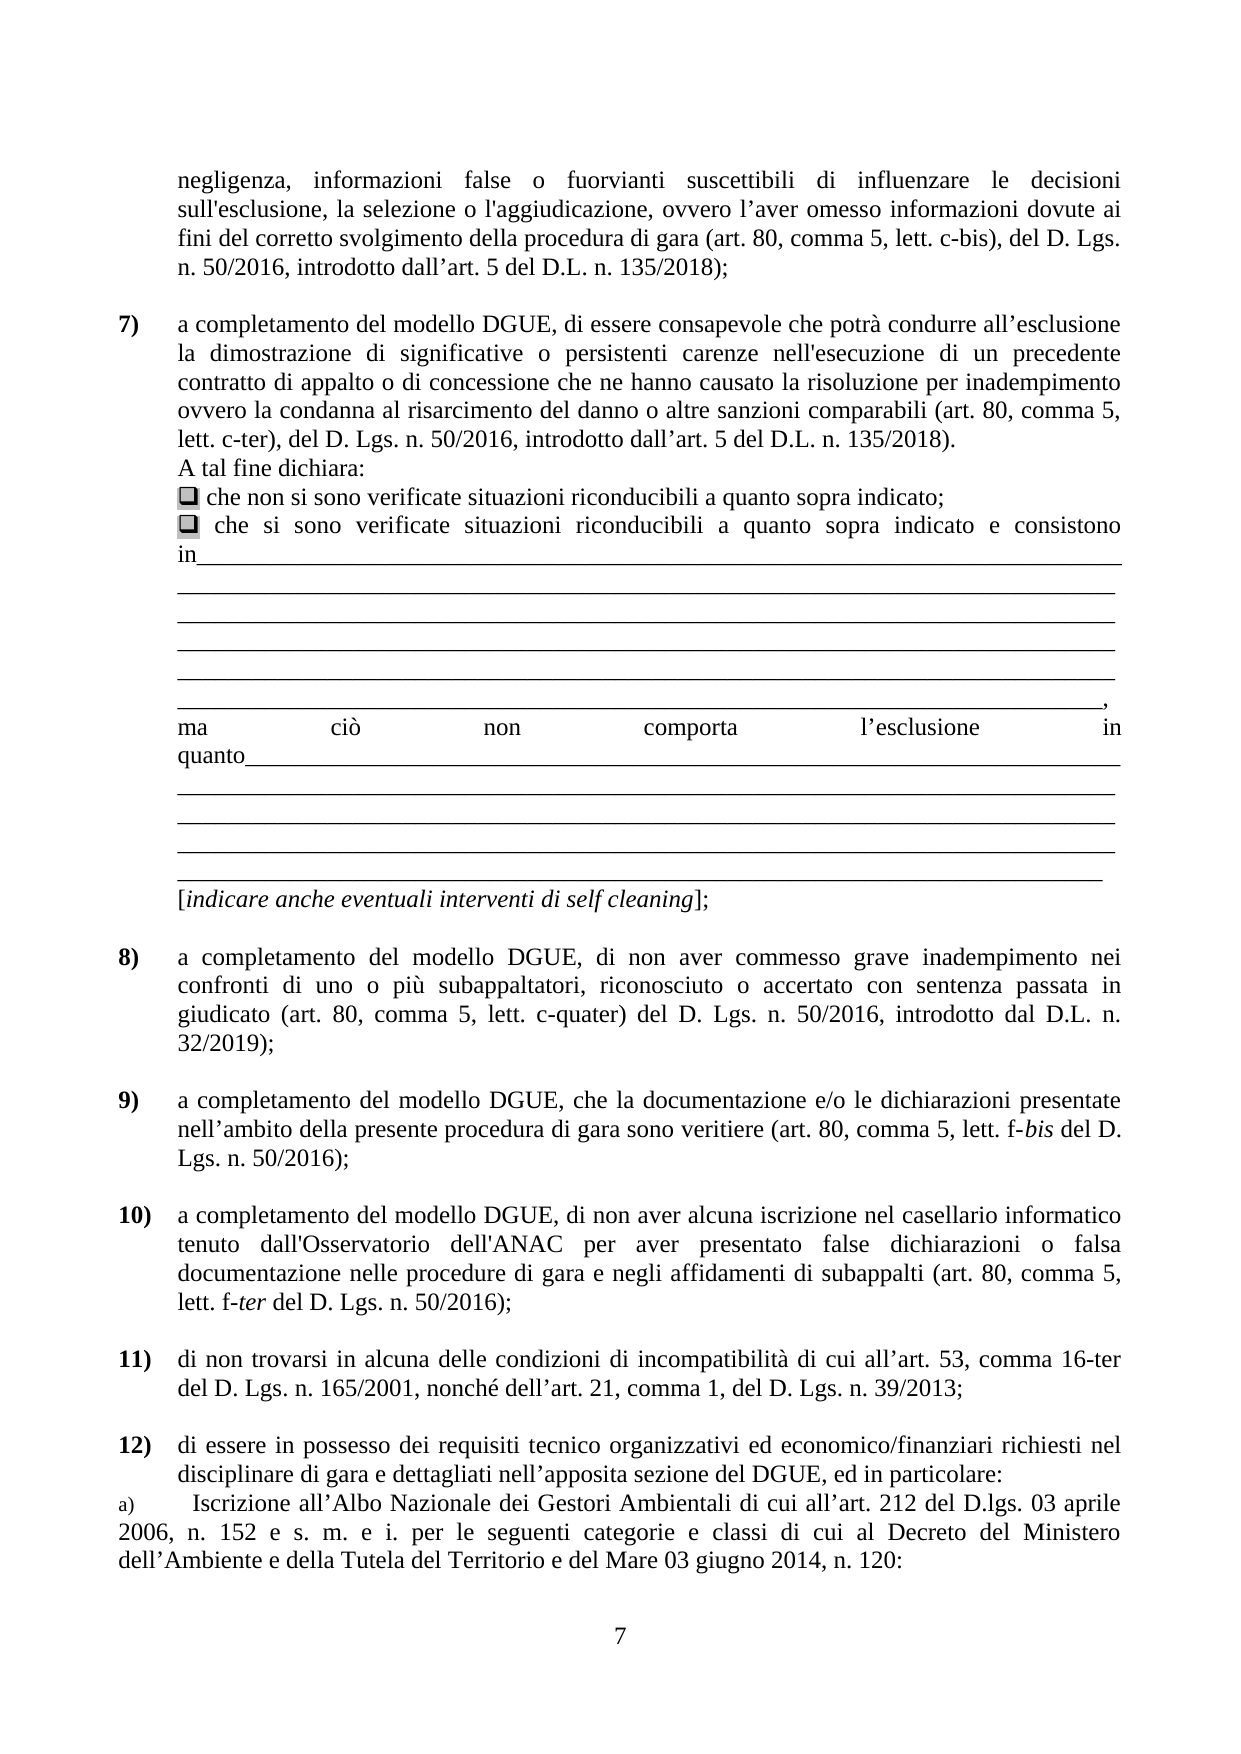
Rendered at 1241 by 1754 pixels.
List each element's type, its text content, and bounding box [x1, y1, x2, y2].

list a completamento del modello DGUE, di non aver alcuna iscrizione nel casellario informatico tenuto dall'Osservatorio dell'ANAC per aver presentato false dichiarazioni o falsa documentazione nelle procedure di gara e negli affidamenti di subappalti (art. 80, comma 5, lett. f-ter del D. Lgs. n. 50/2016); [118, 1200, 1122, 1315]
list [118, 165, 1122, 280]
list di essere in possesso dei requisiti tecnico organizzativi ed economico/finanziari richiesti nel disciplinare di gara e dettagliati nell’apposita sezione del DGUE, ed in particolare: [118, 1430, 1122, 1488]
list a completamento del modello DGUE, di essere consapevole che potrà condurre all’esclusione la dimostrazione di significative o persistenti carenze nell'esecuzione di un precedente contratto di appalto o di concessione che ne hanno causato la risoluzione per inadempimento ovvero la condanna al risarcimento del danno o altre sanzioni comparabili (art. 80, comma 5, lett. c-ter), del D. Lgs. n. 50/2016, introdotto dall’art. 5 del D.L. n. 135/2018). [118, 309, 1122, 453]
list a completamento del modello DGUE, di non aver commesso grave inadempimento nei confronti di uno o più subappaltatori, riconosciuto o accertato con sentenza passata in giudicato (art. 80, comma 5, lett. c-quater) del D. Lgs. n. 50/2016, introdotto dal D.L. n. 32/2019); [118, 942, 1122, 1057]
list di non trovarsi in alcuna delle condizioni di incompatibilità di cui all’art. 53, comma 16-ter del D. Lgs. n. 165/2001, nonché dell’art. 21, comma 1, del D. Lgs. n. 39/2013; [118, 1344, 1122, 1402]
text che non si sono verificate situazioni riconducibili a quanto sopra indicato; [177, 482, 1122, 510]
list Iscrizione all’Albo Nazionale dei Gestori Ambientali di cui all’art. 212 del D.lgs. 03 aprile 2006, n. 152 e s. m. e i. per le seguenti categorie e classi di cui al Decreto del Ministero dell’Ambiente e della Tutela del Territorio e del Mare 03 giugno 2014, n. 120: [118, 1488, 1122, 1574]
text A tal fine dichiara: [177, 453, 1122, 482]
list a completamento del modello DGUE, che la documentazione e/o le dichiarazioni presentate nell’ambito della presente procedura di gara sono veritiere (art. 80, comma 5, lett. f-bis del D. Lgs. n. 50/2016); [118, 1085, 1122, 1172]
